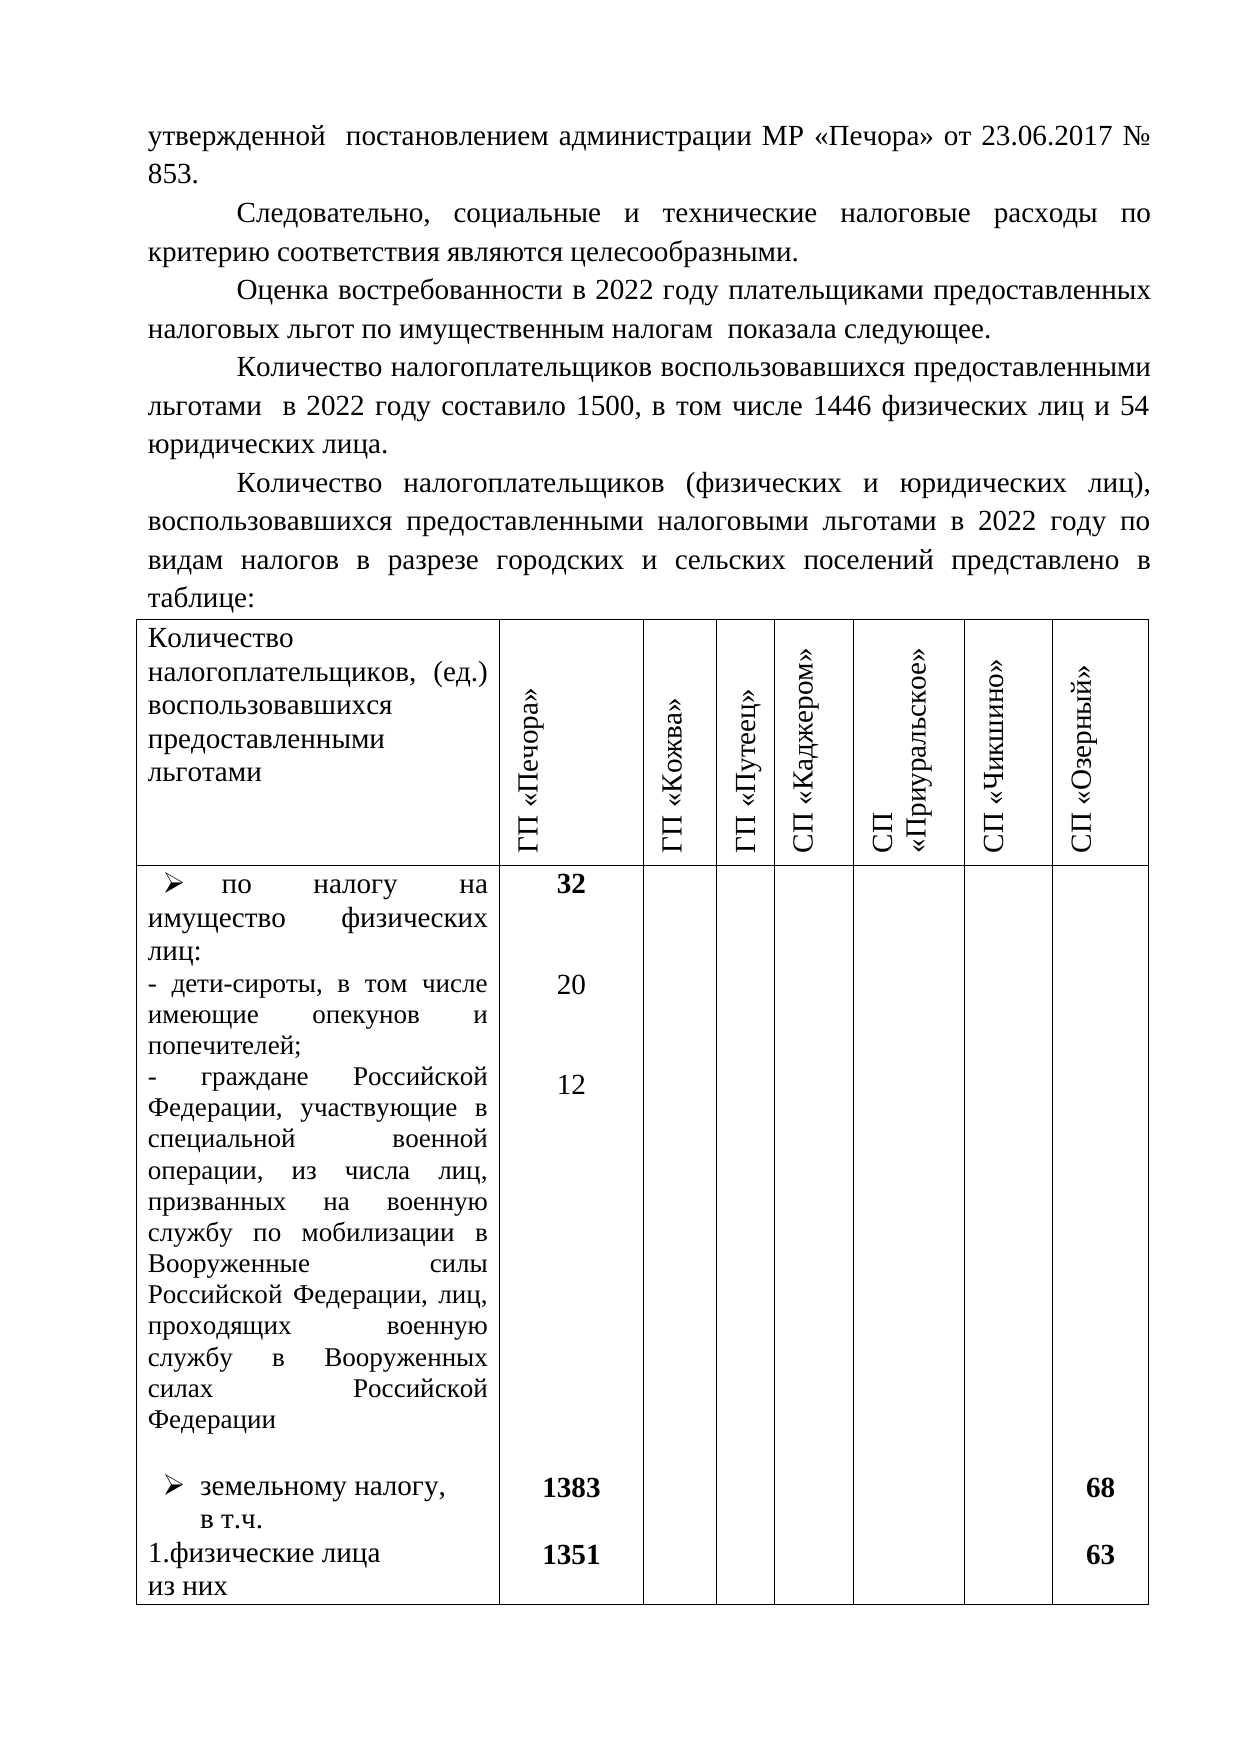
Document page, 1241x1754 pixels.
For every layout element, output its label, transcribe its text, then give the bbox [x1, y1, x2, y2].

table_header СП «Чикшино» [965, 620, 1052, 865]
table_cell 2 [965, 866, 1052, 1604]
text Следовательно, социальные и технические налоговые расходы по критерию соответствия являются целесообразными. [148, 195, 1152, 267]
text Оценка востребованности в 2022 году плательщиками предоставленных налоговых льгот по имущественным налогам показала следующее. [148, 272, 1152, 344]
table_cell 7 [644, 866, 716, 1604]
table_cell 1 [854, 866, 964, 1604]
table_cell 2 [775, 866, 853, 1604]
table_cell 5 [717, 866, 774, 1604]
table_header СП «Приуральское» [854, 620, 964, 865]
text Количество налогоплательщиков (физических и юридических лиц), воспользовавшихся предоставленными налоговыми льготами в 2022 году по видам налогов в разрезе городских и сельских поселений представлено в таблице: [148, 465, 1152, 614]
table_header ГП «Путеец» [717, 620, 774, 865]
table_header СП «Озерный» [1053, 620, 1148, 865]
table_header ГП «Печора» [500, 620, 643, 865]
table_cell 68 63 63 5 [1053, 866, 1148, 1604]
table_header Количество налогоплательщиков, (ед.) воспользовавшихся предоставленными льготами [137, 620, 499, 865]
table_header ГП «Кожва» [644, 620, 716, 865]
text Количество налогоплательщиков воспользовавшихся предоставленными льготами в 2022 году составило 1500, в том числе 1446 физических лиц и 54 юридических лица. [148, 349, 1152, 460]
table_header СП «Каджером» [775, 620, 853, 865]
table_cell 32 20 12 1383 1351 1250 101 32 [500, 866, 643, 1604]
